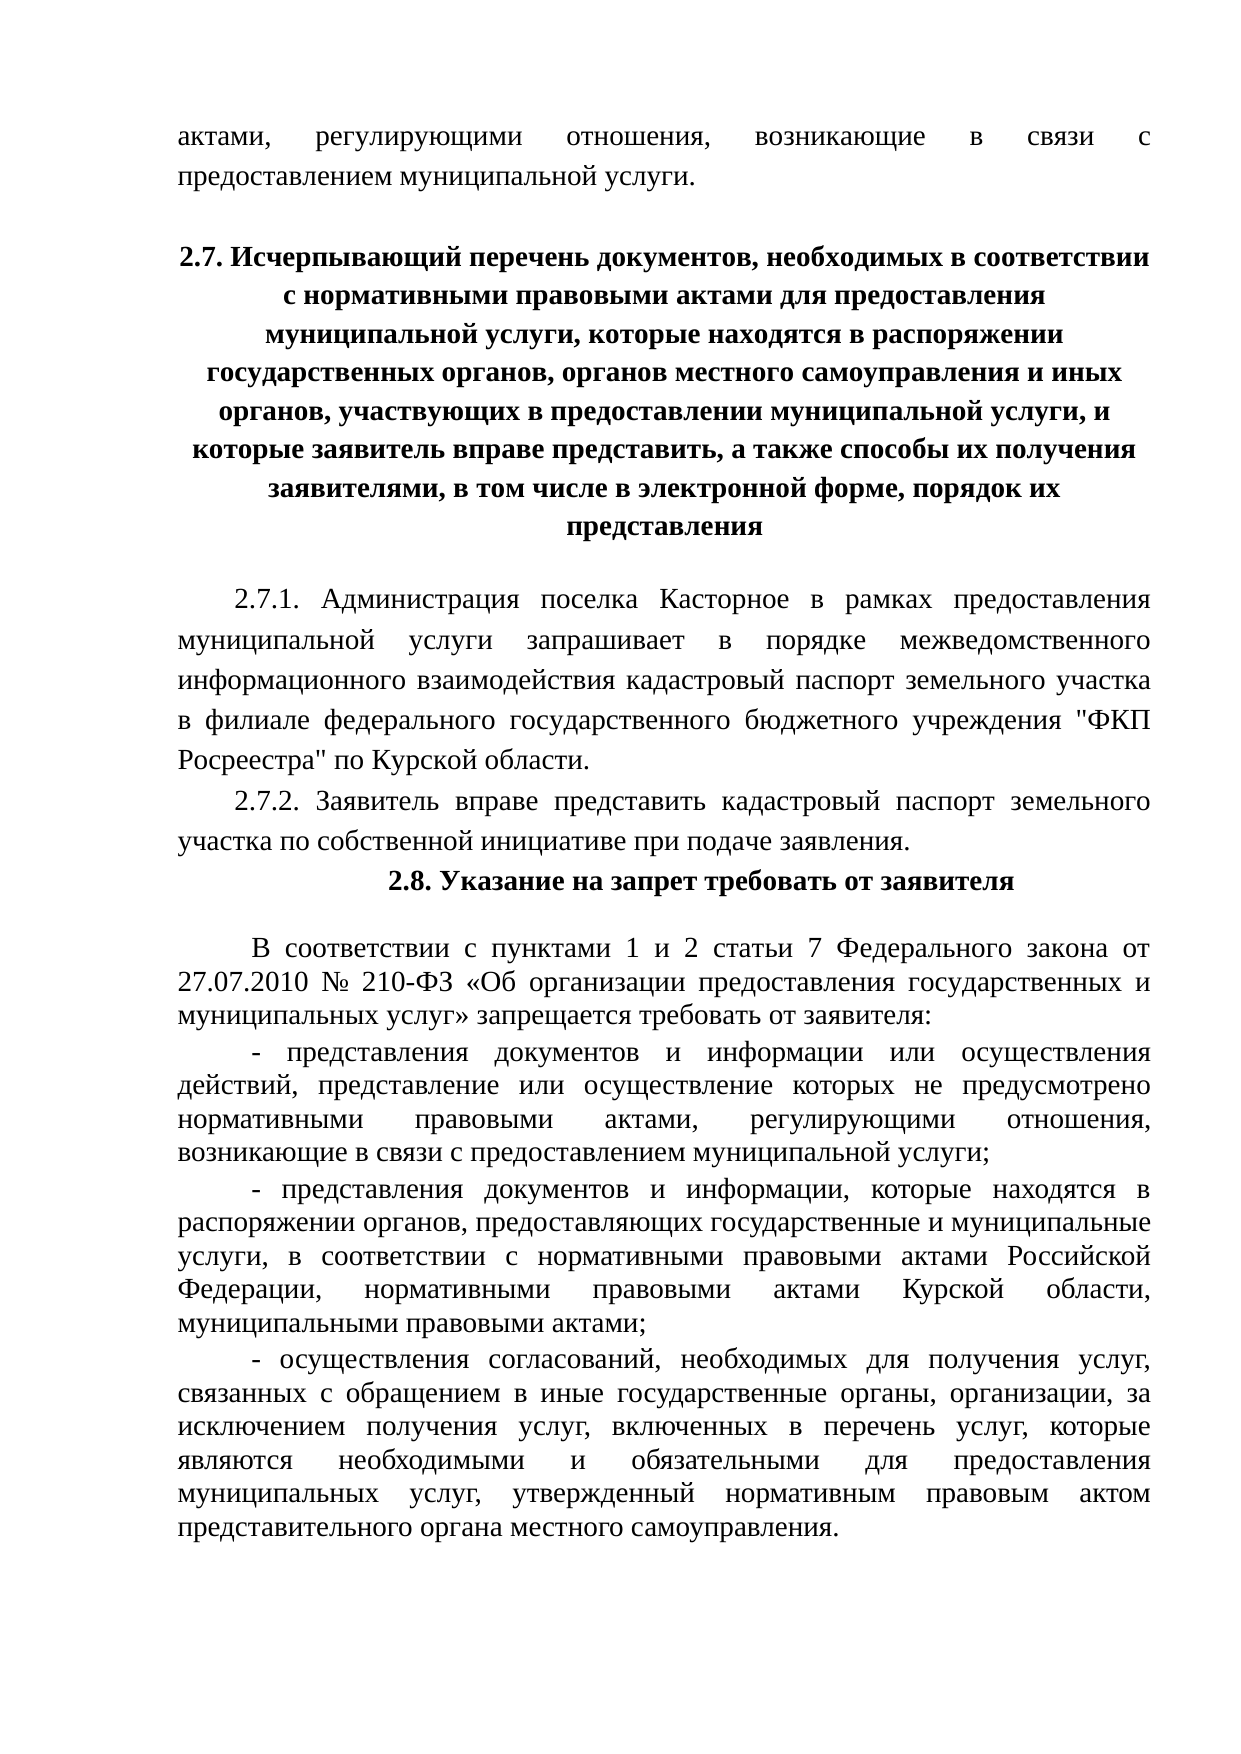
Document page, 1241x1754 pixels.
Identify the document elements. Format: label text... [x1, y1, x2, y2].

text - представления документов и информации или осуществления действий, представление или осуществление которых не предусмотрено нормативными правовыми актами, регулирующими отношения, возникающие в связи с предоставлением муниципальной услуги; [177, 1034, 1152, 1168]
text 2.7. Исчерпывающий перечень документов, необходимых в соответствии с нормативными правовыми актами для предоставления муниципальной услуги, которые находятся в распоряжении государственных органов, органов местного самоуправления и иных органов, участвующих в предоставлении муниципальной услуги, и которые заявитель вправе представить, а также способы их получения заявителями, в том числе в электронной форме, порядок их представления [177, 239, 1152, 542]
text В соответствии с пунктами 1 и 2 статьи 7 Федерального закона от 27.07.2010 № 210-ФЗ «Об организации предоставления государственных и муниципальных услуг» запрещается требовать от заявителя: [177, 930, 1152, 1031]
text - осуществления согласований, необходимых для получения услуг, связанных с обращением в иные государственные органы, организации, за исключением получения услуг, включенных в перечень услуг, которые являются необходимыми и обязательными для предоставления муниципальных услуг, утвержденный нормативным правовым актом представительного органа местного самоуправления. [177, 1341, 1152, 1543]
text 2.8. Указание на запрет требовать от заявителя [177, 863, 1152, 897]
text 2.7.1. Администрация поселка Касторное в рамках предоставления муниципальной услуги запрашивает в порядке межведомственного информационного взаимодействия кадастровый паспорт земельного участка в филиале федерального государственного бюджетного учреждения "ФКП Росреестра" по Курской области. [177, 582, 1152, 776]
text 2.7.2. Заявитель вправе представить кадастровый паспорт земельного участка по собственной инициативе при подаче заявления. [177, 783, 1152, 856]
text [177, 118, 1152, 192]
text - представления документов и информации, которые находятся в распоряжении органов, предоставляющих государственные и муниципальные услуги, в соответствии с нормативными правовыми актами Российской Федерации, нормативными правовыми актами Курской области, муниципальными правовыми актами; [177, 1171, 1152, 1338]
